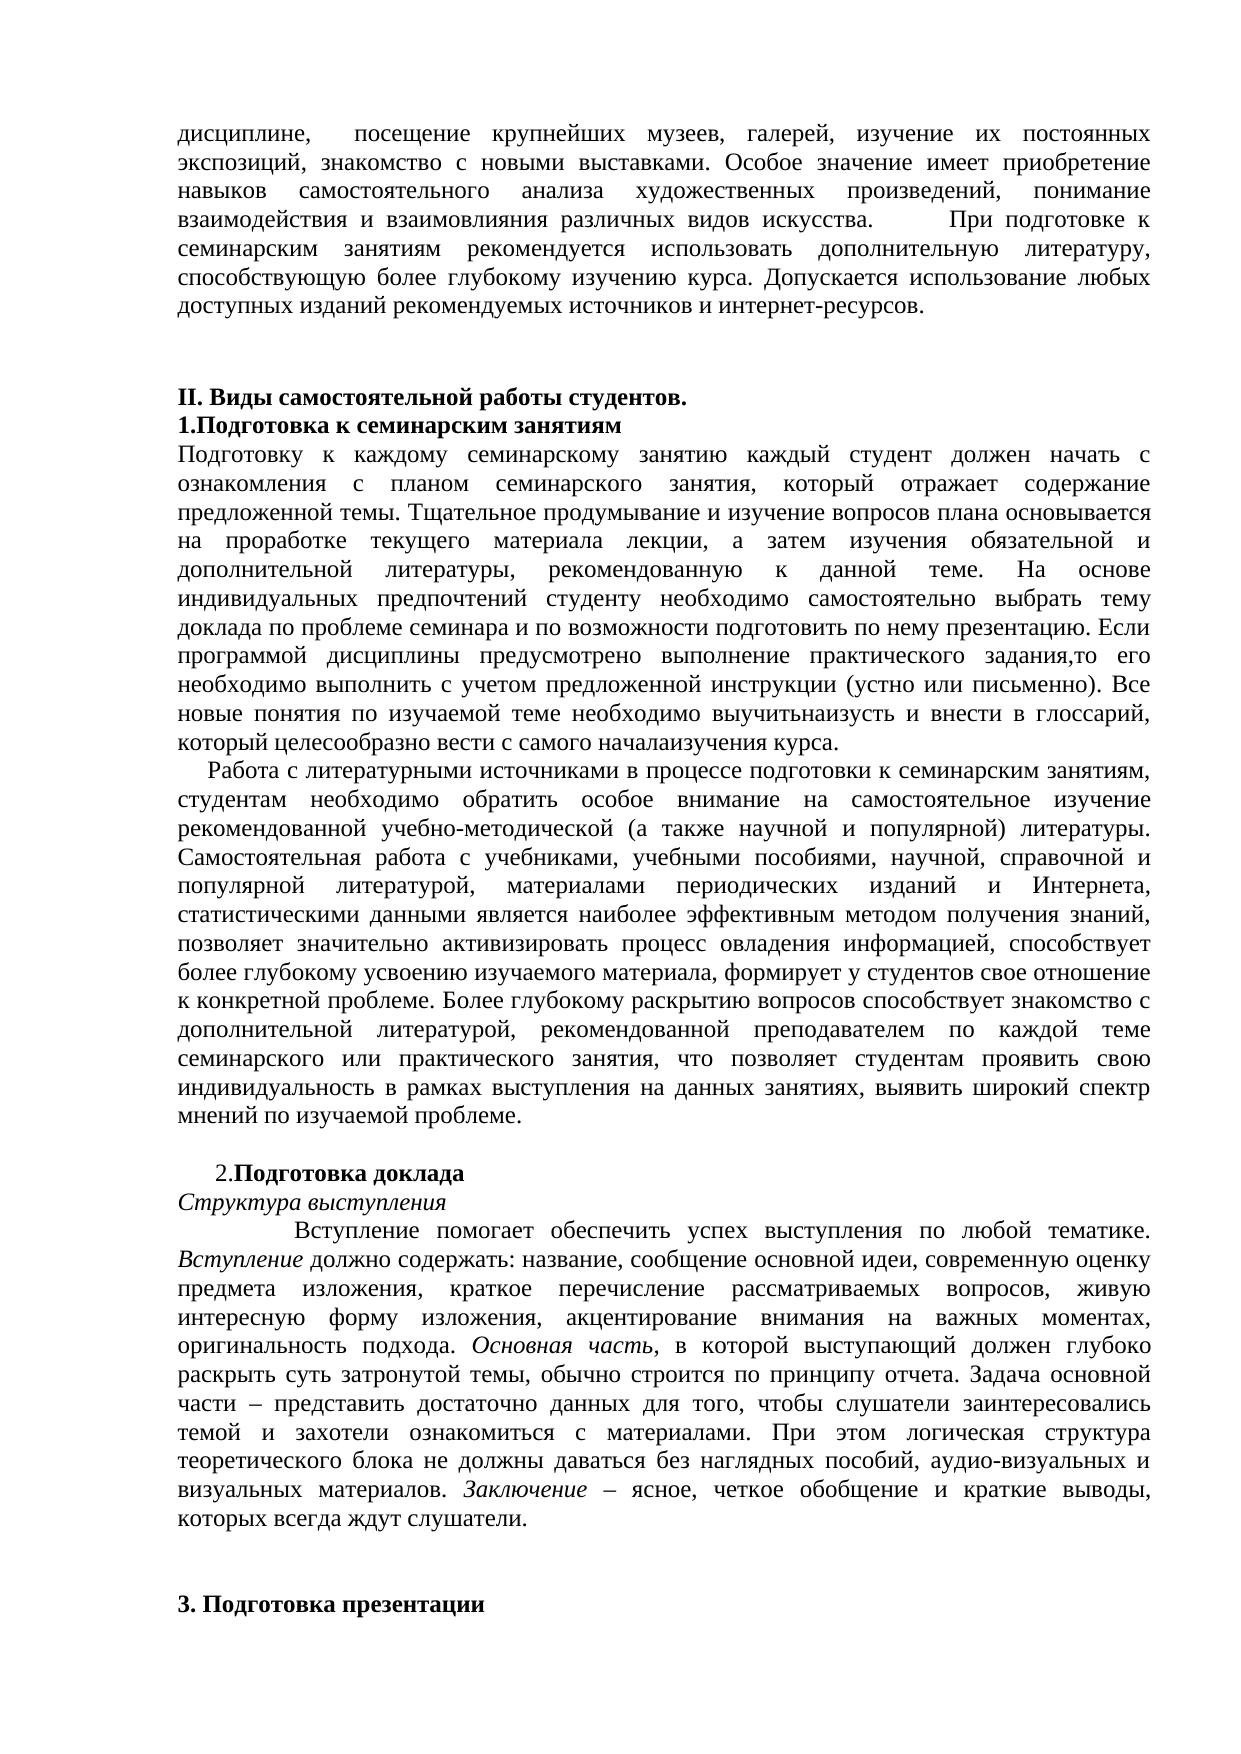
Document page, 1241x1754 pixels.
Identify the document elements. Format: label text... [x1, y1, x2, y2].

text II. Виды самостоятельной работы студентов. [177, 382, 1152, 410]
text Вступление помогает обеспечить успех выступления по любой тематике. Вступление должно содержать: название, сообщение основной идеи, современную оценку предмета изложения, краткое перечисление рассматриваемых вопросов, живую интересную форму изложения, акцентирование внимания на важных моментах, оригинальность подхода. Основная часть, в которой выступающий должен глубоко раскрыть суть затронутой темы, обычно строится по принципу отчета. Задача основной части – представить достаточно данных для того, чтобы слушатели заинтересовались темой и захотели ознакомиться с материалами. При этом логическая структура теоретического блока не должны даваться без наглядных пособий, аудио-визуальных и визуальных материалов. Заключение – ясное, четкое обобщение и краткие выводы, которых всегда ждут слушатели. [177, 1215, 1152, 1532]
text 2.Подготовка доклада [177, 1158, 1152, 1187]
text Структура выступления [177, 1187, 1152, 1215]
text Подготовку к каждому семинарскому занятию каждый студент должен начать с ознакомления с планом семинарского занятия, который отражает содержание предложенной темы. Тщательное продумывание и изучение вопросов плана основывается на проработке текущего материала лекции, а затем изучения обязательной и дополнительной литературы, рекомендованную к данной теме. На основе индивидуальных предпочтений студенту необходимо самостоятельно выбрать тему доклада по проблеме семинара и по возможности подготовить по нему презентацию. Если программой дисциплины предусмотрено выполнение практического задания,то его необходимо выполнить с учетом предложенной инструкции (устно или письменно). Все новые понятия по изучаемой теме необходимо выучитьнаизусть и внести в глоссарий, который целесообразно вести с самого началаизучения курса. [177, 439, 1152, 755]
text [177, 118, 1152, 319]
text 1.Подготовка к семинарским занятиям [177, 410, 1152, 439]
text Работа с литературными источниками в процессе подготовки к семинарским занятиям, студентам необходимо обратить особое внимание на самостоятельное изучение рекомендованной учебно-методической (а также научной и популярной) литературы. Самостоятельная работа с учебниками, учебными пособиями, научной, справочной и популярной литературой, материалами периодических изданий и Интернета, статистическими данными является наиболее эффективным методом получения знаний, позволяет значительно активизировать процесс овладения информацией, способствует более глубокому усвоению изучаемого материала, формирует у студентов свое отношение к конкретной проблеме. Более глубокому раскрытию вопросов способствует знакомство с дополнительной литературой, рекомендованной преподавателем по каждой теме семинарского или практического занятия, что позволяет студентам проявить свою индивидуальность в рамках выступления на данных занятиях, выявить широкий спектр мнений по изучаемой проблеме. [177, 755, 1152, 1129]
text 3. Подготовка презентации [177, 1589, 1152, 1618]
